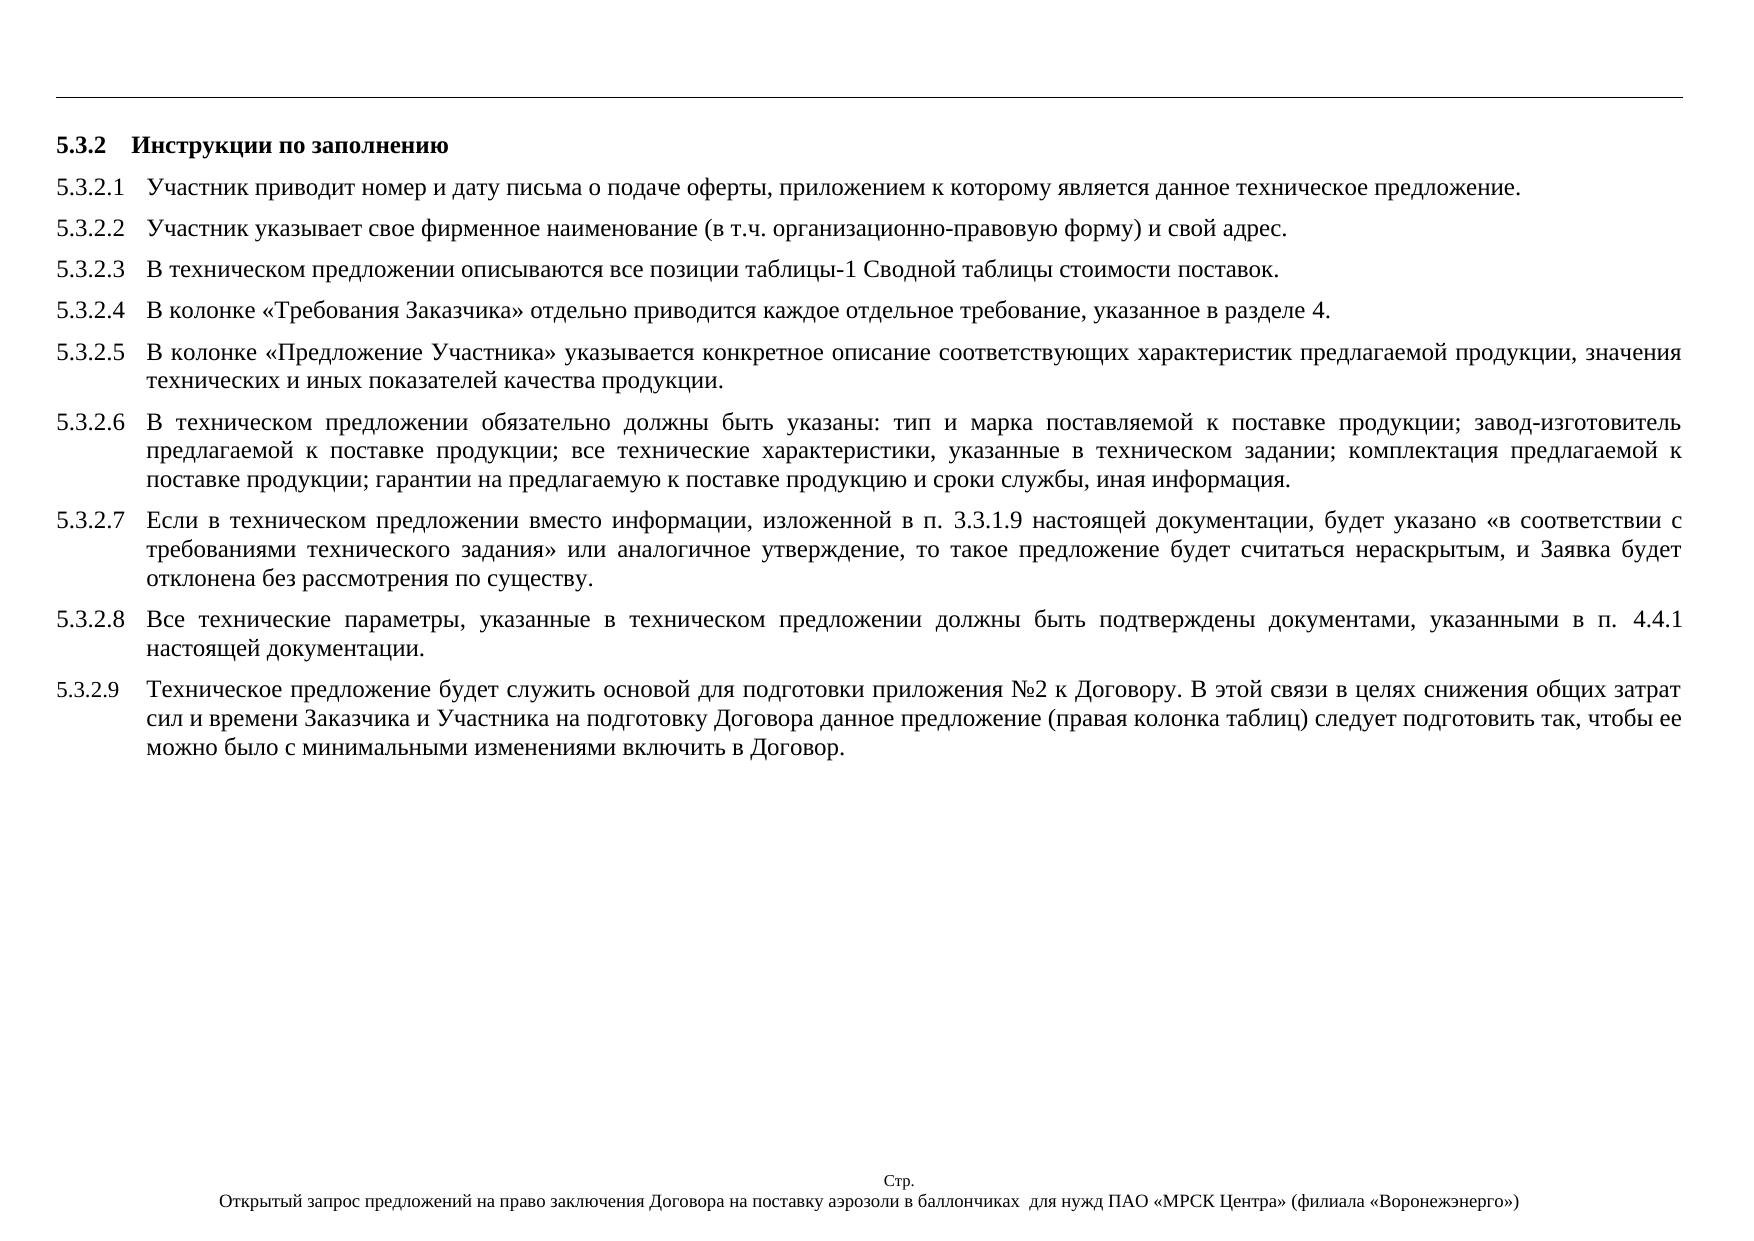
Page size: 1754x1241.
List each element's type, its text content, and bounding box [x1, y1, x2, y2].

list Если в техническом предложении вместо информации, изложенной в п. 3.3.1.9 настоящей документации, будет указано «в соответствии с требованиями технического задания» или аналогичное утверждение, то такое предложение будет считаться нераскрытым, и Заявка будет отклонена без рассмотрения по существу. [56, 506, 1683, 592]
subtitle Инструкции по заполнению [56, 131, 1683, 159]
list Техническое предложение будет служить основой для подготовки приложения №2 к Договору. В этой связи в целях снижения общих затрат сил и времени Заказчика и Участника на подготовку Договора данное предложение (правая колонка таблиц) следует подготовить так, чтобы ее можно было с минимальными изменениями включить в Договор. [56, 674, 1683, 761]
list В колонке «Предложение Участника» указывается конкретное описание соответствующих характеристик предлагаемой продукции, значения технических и иных показателей качества продукции. [56, 337, 1683, 394]
list Участник приводит номер и дату письма о подаче оферты, приложением к которому является данное техническое предложение. [56, 172, 1683, 201]
list Участник указывает свое фирменное наименование (в т.ч. организационно-правовую форму) и свой адрес. [56, 213, 1683, 242]
list В техническом предложении обязательно должны быть указаны: тип и марка поставляемой к поставке продукции; завод-изготовитель предлагаемой к поставке продукции; все технические характеристики, указанные в техническом задании; комплектация предлагаемой к поставке продукции; гарантии на предлагаемую к поставке продукцию и сроки службы, иная информация. [56, 407, 1683, 493]
list Все технические параметры, указанные в техническом предложении должны быть подтверждены документами, указанными в п. 4.4.1 настоящей документации. [56, 604, 1683, 662]
list В техническом предложении описываются все позиции таблицы-1 Сводной таблицы стоимости поставок. [56, 254, 1683, 283]
list В колонке «Требования Заказчика» отдельно приводится каждое отдельное требование, указанное в разделе 4. [56, 296, 1683, 324]
